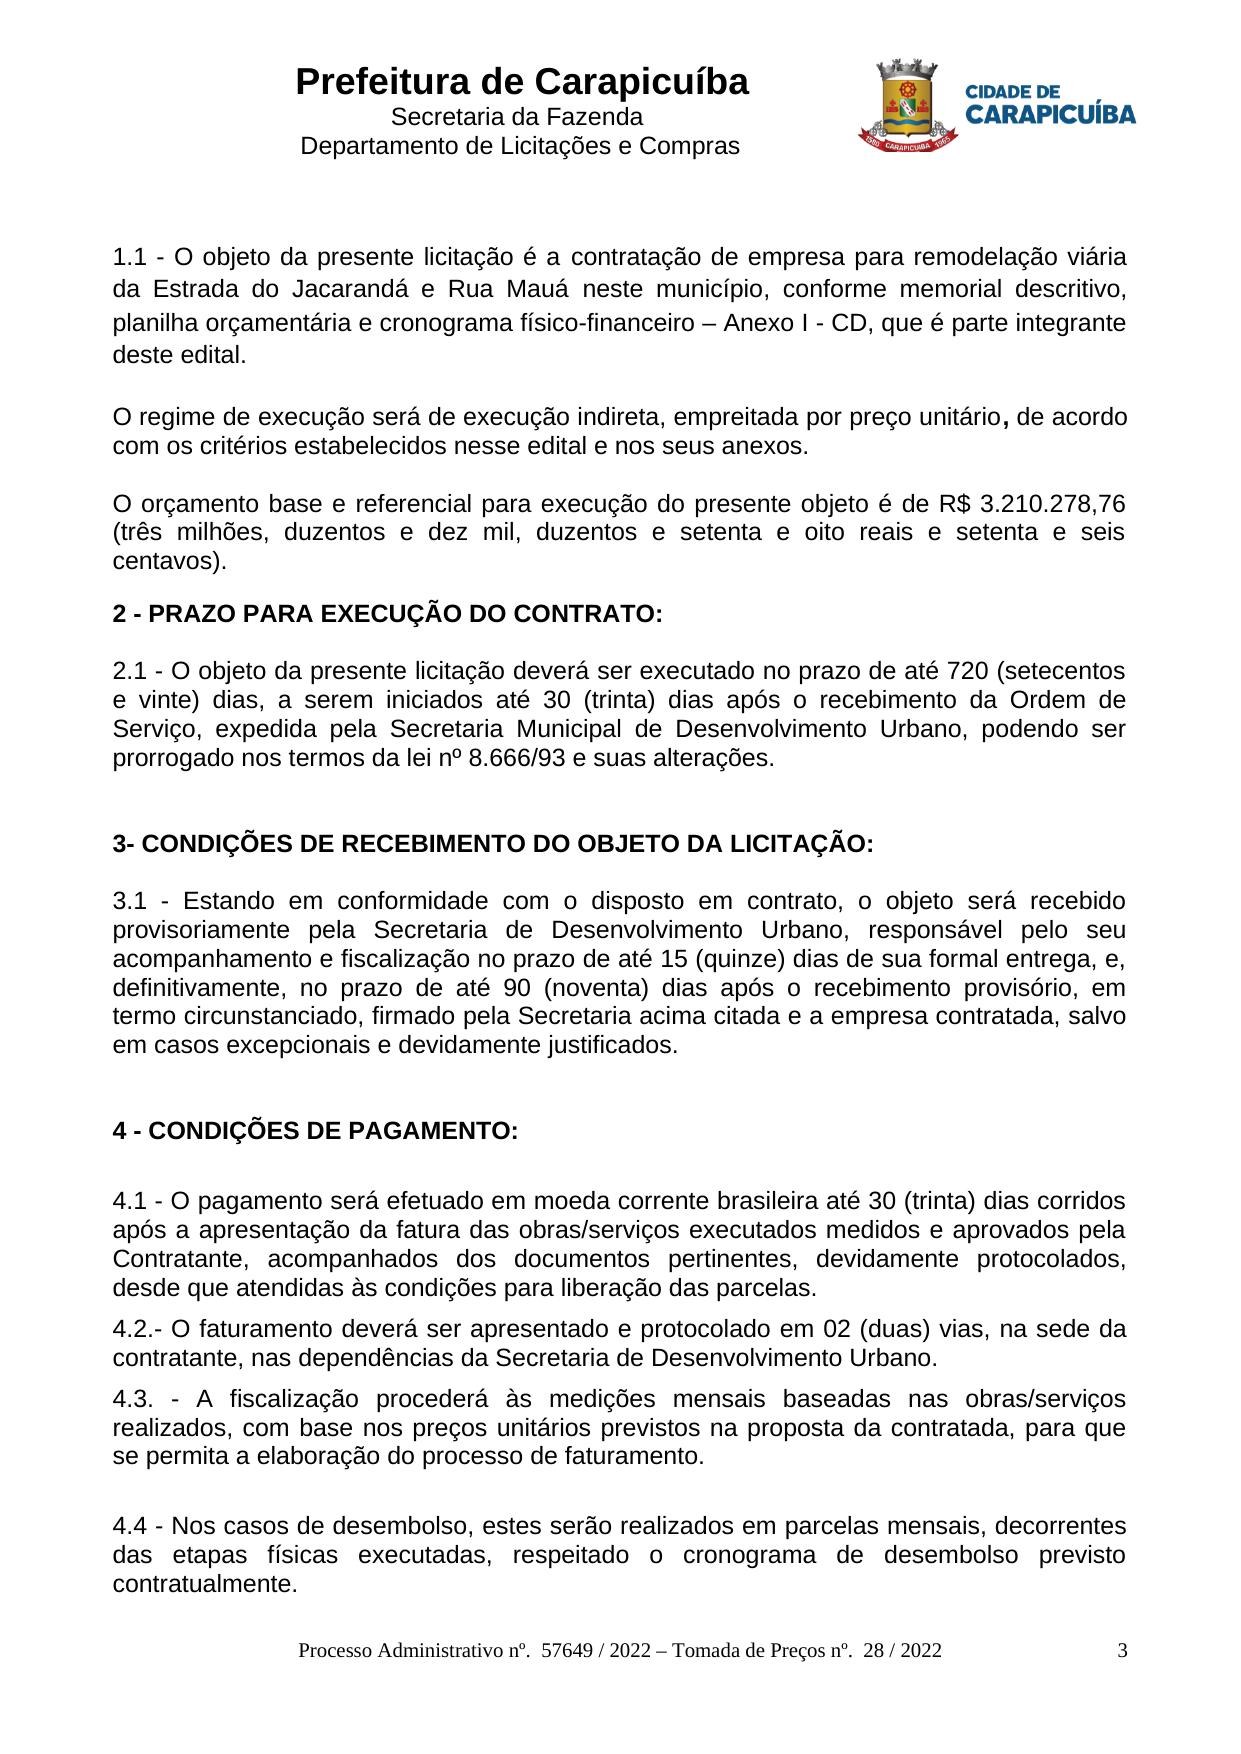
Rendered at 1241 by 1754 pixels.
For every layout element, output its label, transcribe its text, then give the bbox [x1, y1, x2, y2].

text O regime de execução será de execução indireta, empreitada por preço unitário, de acordo com os critérios estabelecidos nesse edital e nos seus anexos. [112, 402, 1128, 460]
text O orçamento base e referencial para execução do presente objeto é de R$ 3.210.278,76 (três milhões, duzentos e dez mil, duzentos e setenta e oito reais e setenta e seis centavos). [112, 488, 1128, 575]
text 4.1 - O pagamento será efetuado em moeda corrente brasileira até 30 (trinta) dias corridos após a apresentação da fatura das obras/serviços executados medidos e aprovados pela Contratante, acompanhados dos documentos pertinentes, devidamente protocolados, desde que atendidas às condições para liberação das parcelas. [112, 1186, 1128, 1301]
picture [857, 57, 1139, 152]
text 4 - CONDIÇÕES DE PAGAMENTO: [112, 1116, 1128, 1145]
text 2.1 - O objeto da presente licitação deverá ser executado no prazo de até 720 (setecentos e vinte) dias, a serem iniciados até 30 (trinta) dias após o recebimento da Ordem de Serviço, expedida pela Secretaria Municipal de Desenvolvimento Urbano, podendo ser prorrogado nos termos da lei nº 8.666/93 e suas alterações. [112, 656, 1128, 771]
text 4.2.- O faturamento deverá ser apresentado e protocolado em 02 (duas) vias, na sede da contratante, nas dependências da Secretaria de Desenvolvimento Urbano. [112, 1314, 1128, 1371]
text 1.1 - O objeto da presente licitação é a contratação de empresa para remodelação viária da Estrada do Jacarandá e Rua Mauá neste município, conforme memorial descritivo, planilha orçamentária e cronograma físico-financeiro – Anexo I - CD, que é parte integrante deste edital. [112, 241, 1128, 369]
text 3.1 - Estando em conformidade com o disposto em contrato, o objeto será recebido provisoriamente pela Secretaria de Desenvolvimento Urbano, responsável pelo seu acompanhamento e fiscalização no prazo de até 15 (quinze) dias de sua formal entrega, e, definitivamente, no prazo de até 90 (noventa) dias após o recebimento provisório, em termo circunstanciado, firmado pela Secretaria acima citada e a empresa contratada, salvo em casos excepcionais e devidamente justificados. [112, 886, 1128, 1059]
text 3- CONDIÇÕES DE RECEBIMENTO DO OBJETO DA LICITAÇÃO: [112, 829, 1128, 858]
text 2 - PRAZO PARA EXECUÇÃO DO CONTRATO: [112, 599, 1128, 628]
text 4.4 - Nos casos de desembolso, estes serão realizados em parcelas mensais, decorrentes das etapas físicas executadas, respeitado o cronograma de desembolso previsto contratualmente. [112, 1511, 1128, 1598]
text 4.3. - A fiscalização procederá às medições mensais baseadas nas obras/serviços realizados, com base nos preços unitários previstos na proposta da contratada, para que se permita a elaboração do processo de faturamento. [112, 1384, 1128, 1470]
